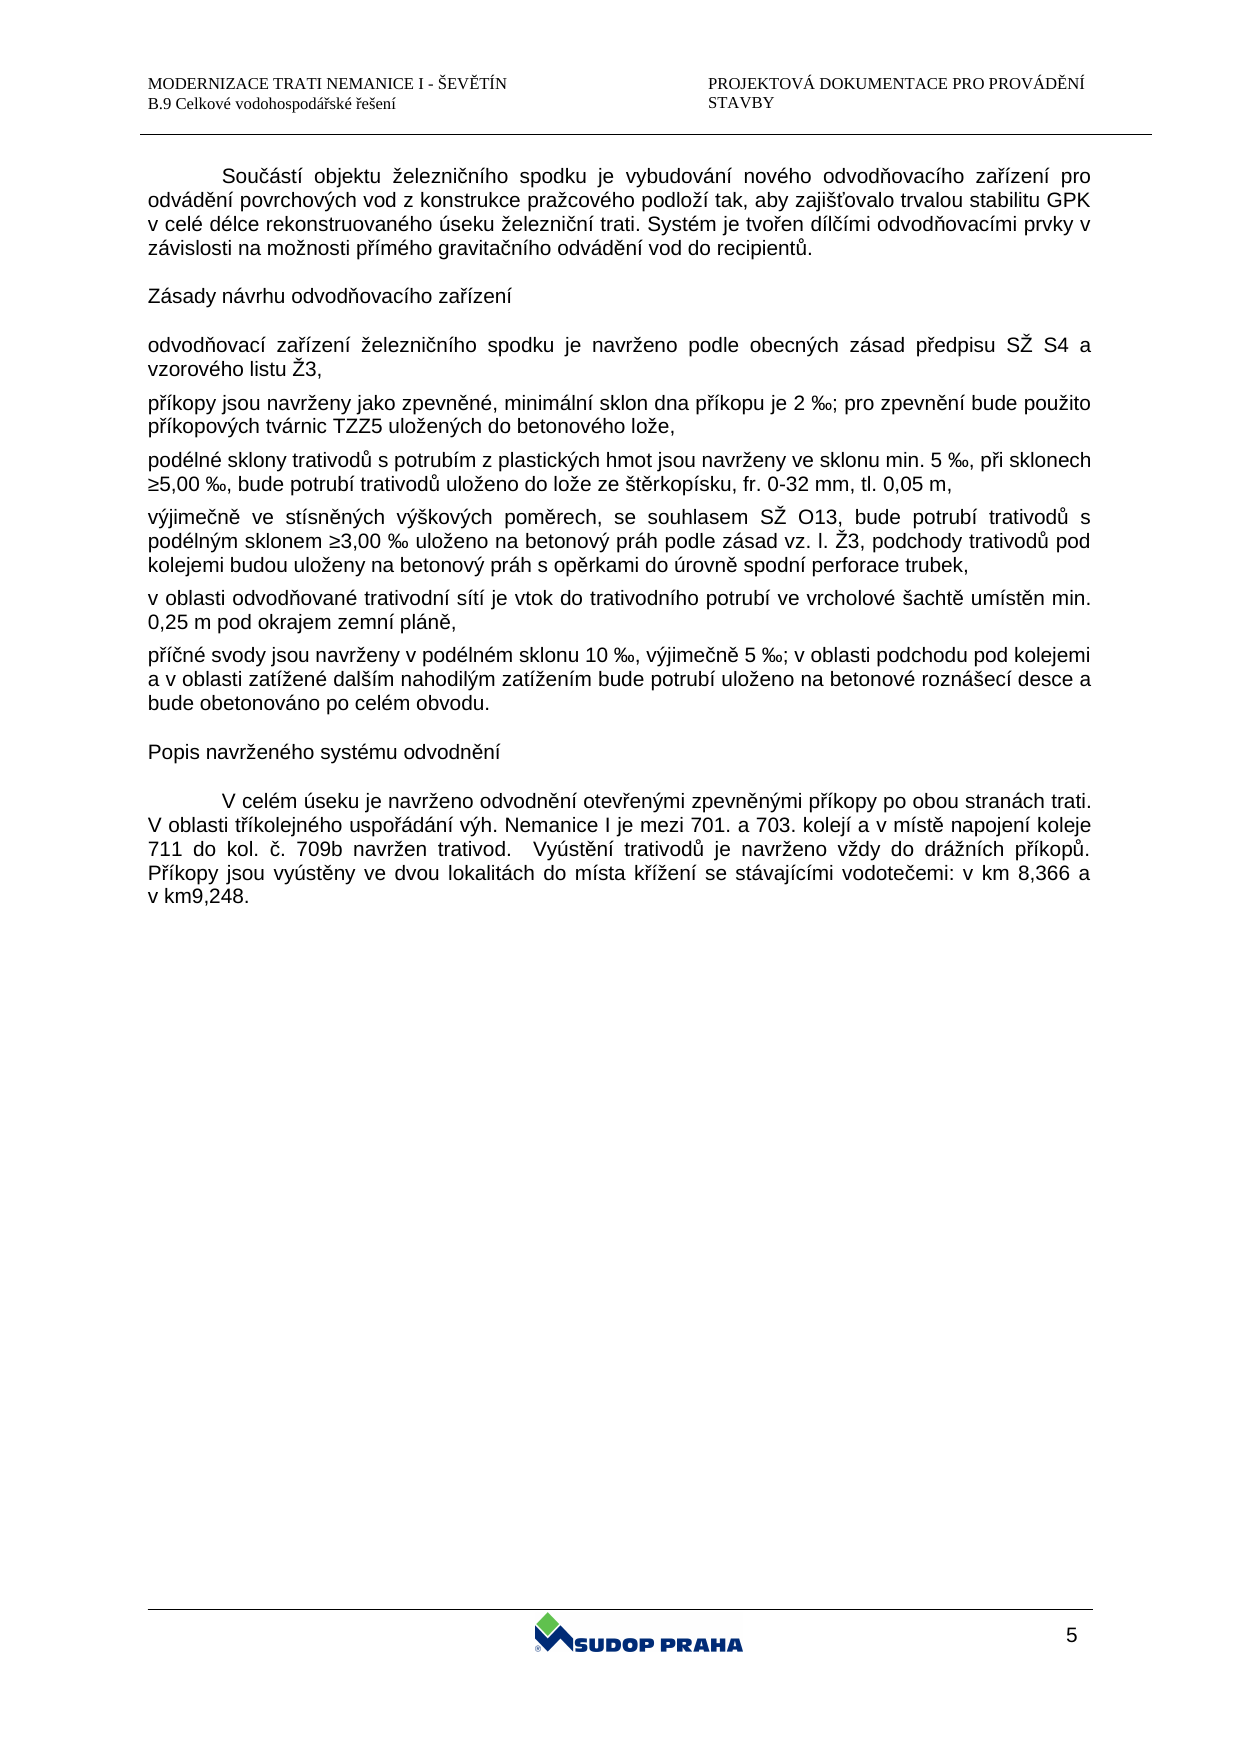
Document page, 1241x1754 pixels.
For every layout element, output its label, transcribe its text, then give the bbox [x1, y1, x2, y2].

text podélné sklony trativodů s potrubím z plastických hmot jsou navrženy ve sklonu min. 5 ‰, při sklonech ≥5,00 ‰, bude potrubí trativodů uloženo do lože ze štěrkopísku, fr. 0-32 mm, tl. 0,05 m, [148, 447, 1092, 495]
text v oblasti odvodňované trativodní sítí je vtok do trativodního potrubí ve vrcholové šachtě umístěn min. 0,25 m pod okrajem zemní pláně, [148, 586, 1092, 633]
text výjimečně ve stísněných výškových poměrech, se souhlasem SŽ O13, bude potrubí trativodů s podélným sklonem ≥3,00 ‰ uloženo na betonový práh podle zásad vz. l. Ž3, podchody trativodů pod kolejemi budou uloženy na betonový práh s opěrkami do úrovně spodní perforace trubek, [148, 504, 1092, 576]
text Popis navrženého systému odvodnění [148, 739, 1092, 763]
text příkopy jsou navrženy jako zpevněné, minimální sklon dna příkopu je 2 ‰; pro zpevnění bude použito příkopových tvárnic TZZ5 uložených do betonového lože, [148, 390, 1092, 438]
text Zásady návrhu odvodňovacího zařízení [148, 284, 1092, 308]
text odvodňovací zařízení železničního spodku je navrženo podle obecných zásad předpisu SŽ S4 a vzorového listu Ž3, [148, 333, 1092, 381]
text V celém úseku je navrženo odvodnění otevřenými zpevněnými příkopy po obou stranách trati. V oblasti tříkolejného uspořádání výh. Nemanice I je mezi 701. a 703. kolejí a v místě napojení koleje 711 do kol. č. 709b navržen trativod. Vyústění trativodů je navrženo vždy do drážních příkopů. Příkopy jsou vyústěny ve dvou lokalitách do místa křížení se stávajícími vodotečemi: v km 8,366 a v km9,248.2.4.2. Úsek trati v žkm 9,566 - 14,866 (SO 38-11-51) [148, 788, 1092, 908]
text Součástí objektu železničního spodku je vybudování nového odvodňovacího zařízení pro odvádění povrchových vod z konstrukce pražcového podloží tak, aby zajišťovalo trvalou stabilitu GPK v celé délce rekonstruovaného úseku železniční trati. Systém je tvořen dílčími odvodňovacími prvky v závislosti na možnosti přímého gravitačního odvádění vod do recipientů. [148, 163, 1092, 259]
text příčné svody jsou navrženy v podélném sklonu 10 ‰, výjimečně 5 ‰; v oblasti podchodu pod kolejemi a v oblasti zatížené dalším nahodilým zatížením bude potrubí uloženo na betonové roznášecí desce a bude obetonováno po celém obvodu. [148, 643, 1092, 714]
picture [535, 1612, 743, 1652]
